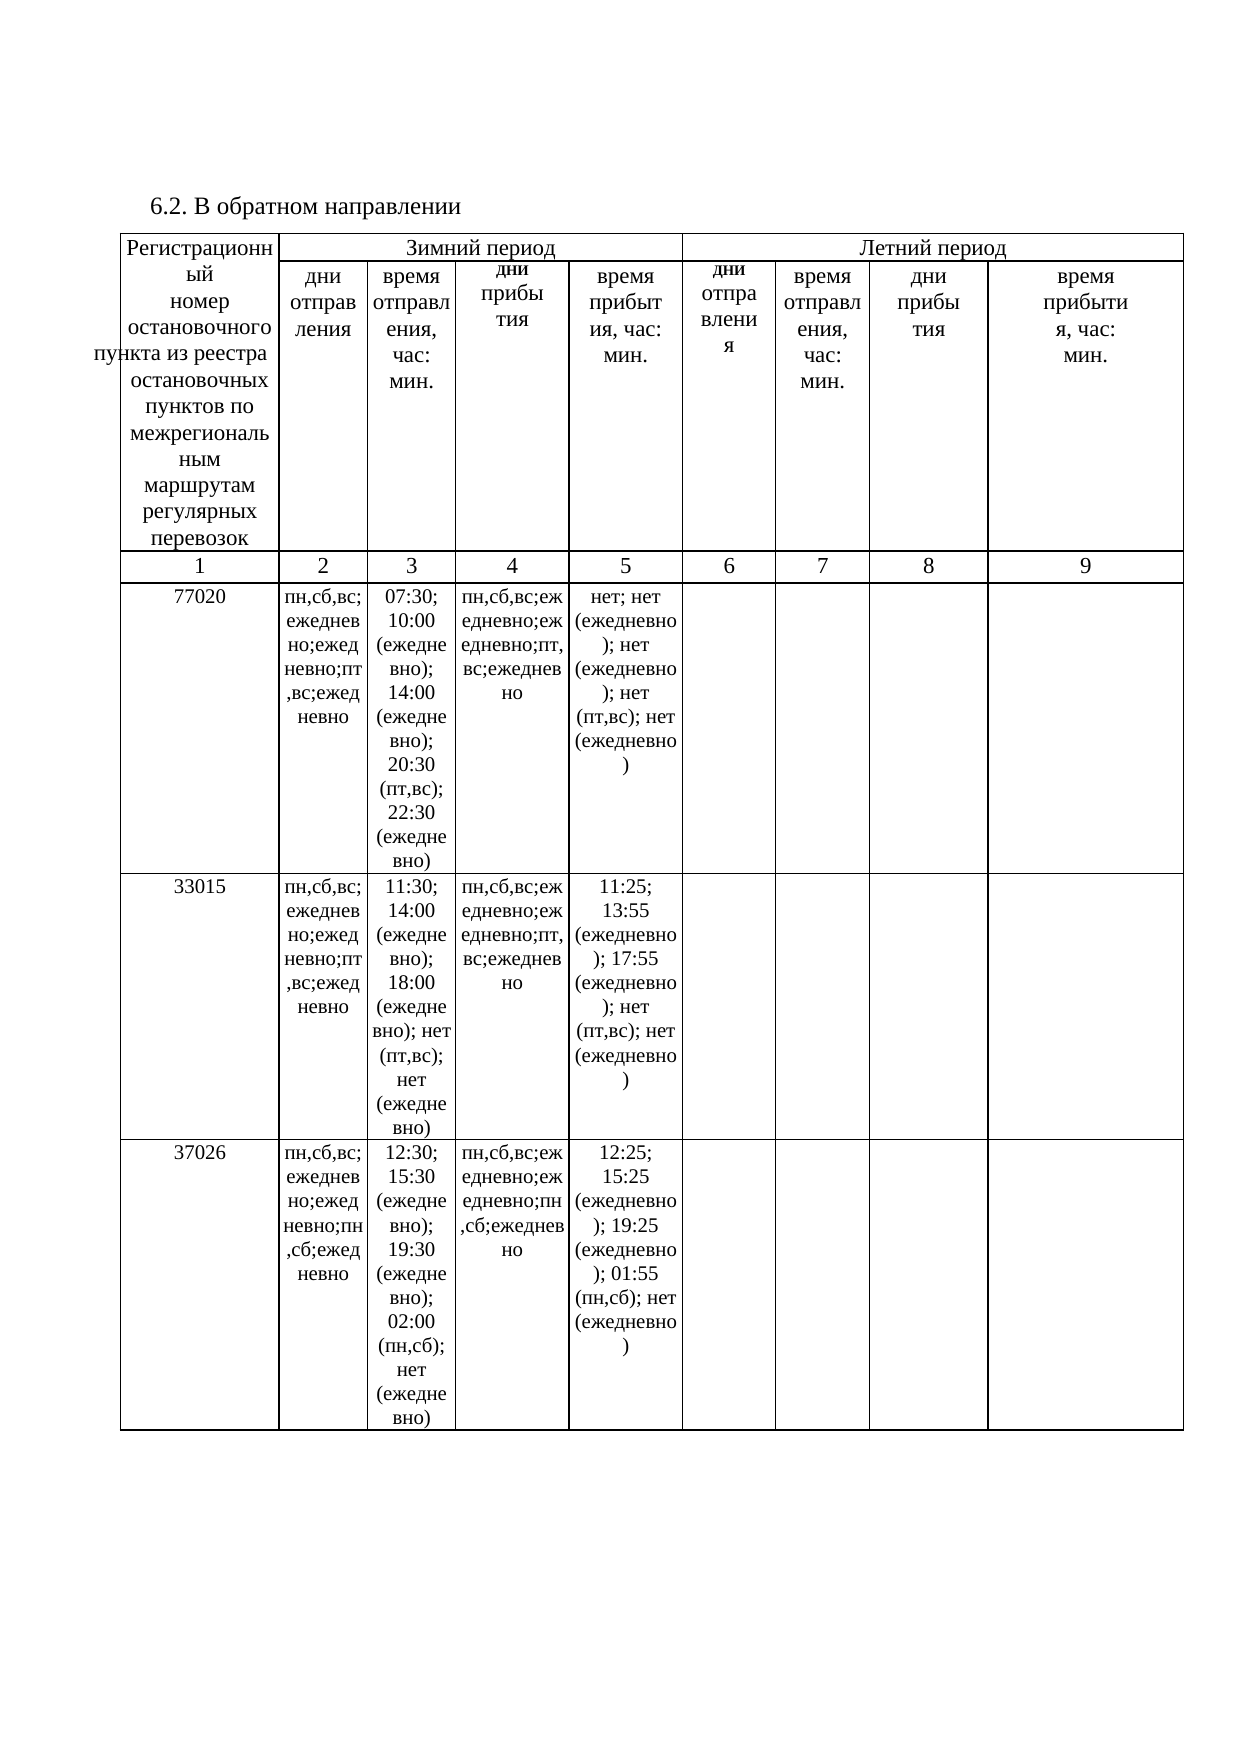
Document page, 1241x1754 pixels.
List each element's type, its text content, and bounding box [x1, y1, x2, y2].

table_cell [683, 874, 775, 1139]
table_cell время отправл ения, час: мин. [368, 262, 455, 550]
table_header Регистрационный номер остановочного пункта из реестра остановочных пунктов по межрегиональным маршрутам регулярных перевозок [121, 234, 278, 550]
table_cell пн,сб,вс;ежедневно;ежедневно;пт,вс;ежедневно [280, 874, 367, 1139]
table_header Зимний период [280, 234, 682, 260]
table_cell ДНИ отпра влени я [683, 262, 775, 550]
table_cell 7 [776, 552, 869, 582]
table_cell пн,сб,вс;ежедневно;ежедневно;пт,вс;ежедневно [456, 874, 568, 1139]
table_cell [989, 584, 1183, 872]
table_cell пн,сб,вс;ежедневно;ежедневно;пт,вс;ежедневно [280, 584, 367, 872]
table_cell ДНИ прибы тия [456, 262, 568, 550]
table_cell 2 [280, 552, 367, 582]
text 6.2. В обратном направлении [150, 191, 1090, 220]
table_cell время прибыти я, час: мин. [989, 262, 1183, 550]
table_cell 8 [870, 552, 987, 582]
table_cell пн,сб,вс;ежедневно;ежедневно;пт,вс;ежедневно [456, 584, 568, 872]
table_cell 77020 [121, 584, 278, 872]
table_cell [776, 584, 869, 872]
table_cell 3 [368, 552, 455, 582]
table_cell [776, 874, 869, 1139]
table_cell 12:25; 15:25 (ежедневно); 19:25 (ежедневно); 01:55 (пн,сб); нет (ежедневно) [570, 1140, 682, 1429]
table_cell [683, 584, 775, 872]
table_cell [989, 874, 1183, 1139]
table_cell 11:30; 14:00 (ежедневно); 18:00 (ежедневно); нет (пт,вс); нет (ежедневно) [368, 874, 455, 1139]
table_cell [870, 584, 987, 872]
table_cell нет; нет (ежедневно); нет (ежедневно); нет (пт,вс); нет (ежедневно) [570, 584, 682, 872]
table_cell 37026 [121, 1140, 278, 1429]
table_cell 9 [989, 552, 1183, 582]
table_cell 1 [121, 552, 278, 582]
table_cell 4 [456, 552, 568, 582]
table_cell пн,сб,вс;ежедневно;ежедневно;пн,сб;ежедневно [456, 1140, 568, 1429]
table_cell 12:30; 15:30 (ежедневно); 19:30 (ежедневно); 02:00 (пн,сб); нет (ежедневно) [368, 1140, 455, 1429]
table_cell 5 [570, 552, 682, 582]
table_cell дни прибы тия [870, 262, 987, 550]
table_cell 6 [683, 552, 775, 582]
table_cell пн,сб,вс;ежедневно;ежедневно;пн,сб;ежедневно [280, 1140, 367, 1429]
table_cell 33015 [121, 874, 278, 1139]
table_cell [870, 874, 987, 1139]
table_cell [989, 1140, 1183, 1429]
table_cell время прибыт ия, час: мин. [570, 262, 682, 550]
table_cell 11:25; 13:55 (ежедневно); 17:55 (ежедневно); нет (пт,вс); нет (ежедневно) [570, 874, 682, 1139]
table_cell [870, 1140, 987, 1429]
table_cell 07:30; 10:00 (ежедневно); 14:00 (ежедневно); 20:30 (пт,вс); 22:30 (ежедневно) [368, 584, 455, 872]
table_cell [776, 1140, 869, 1429]
table_cell [683, 1140, 775, 1429]
table_cell время отправл ения, час: мин. [776, 262, 869, 550]
table_cell дни отправ ления [280, 262, 367, 550]
table_header Летний период [683, 234, 1183, 260]
